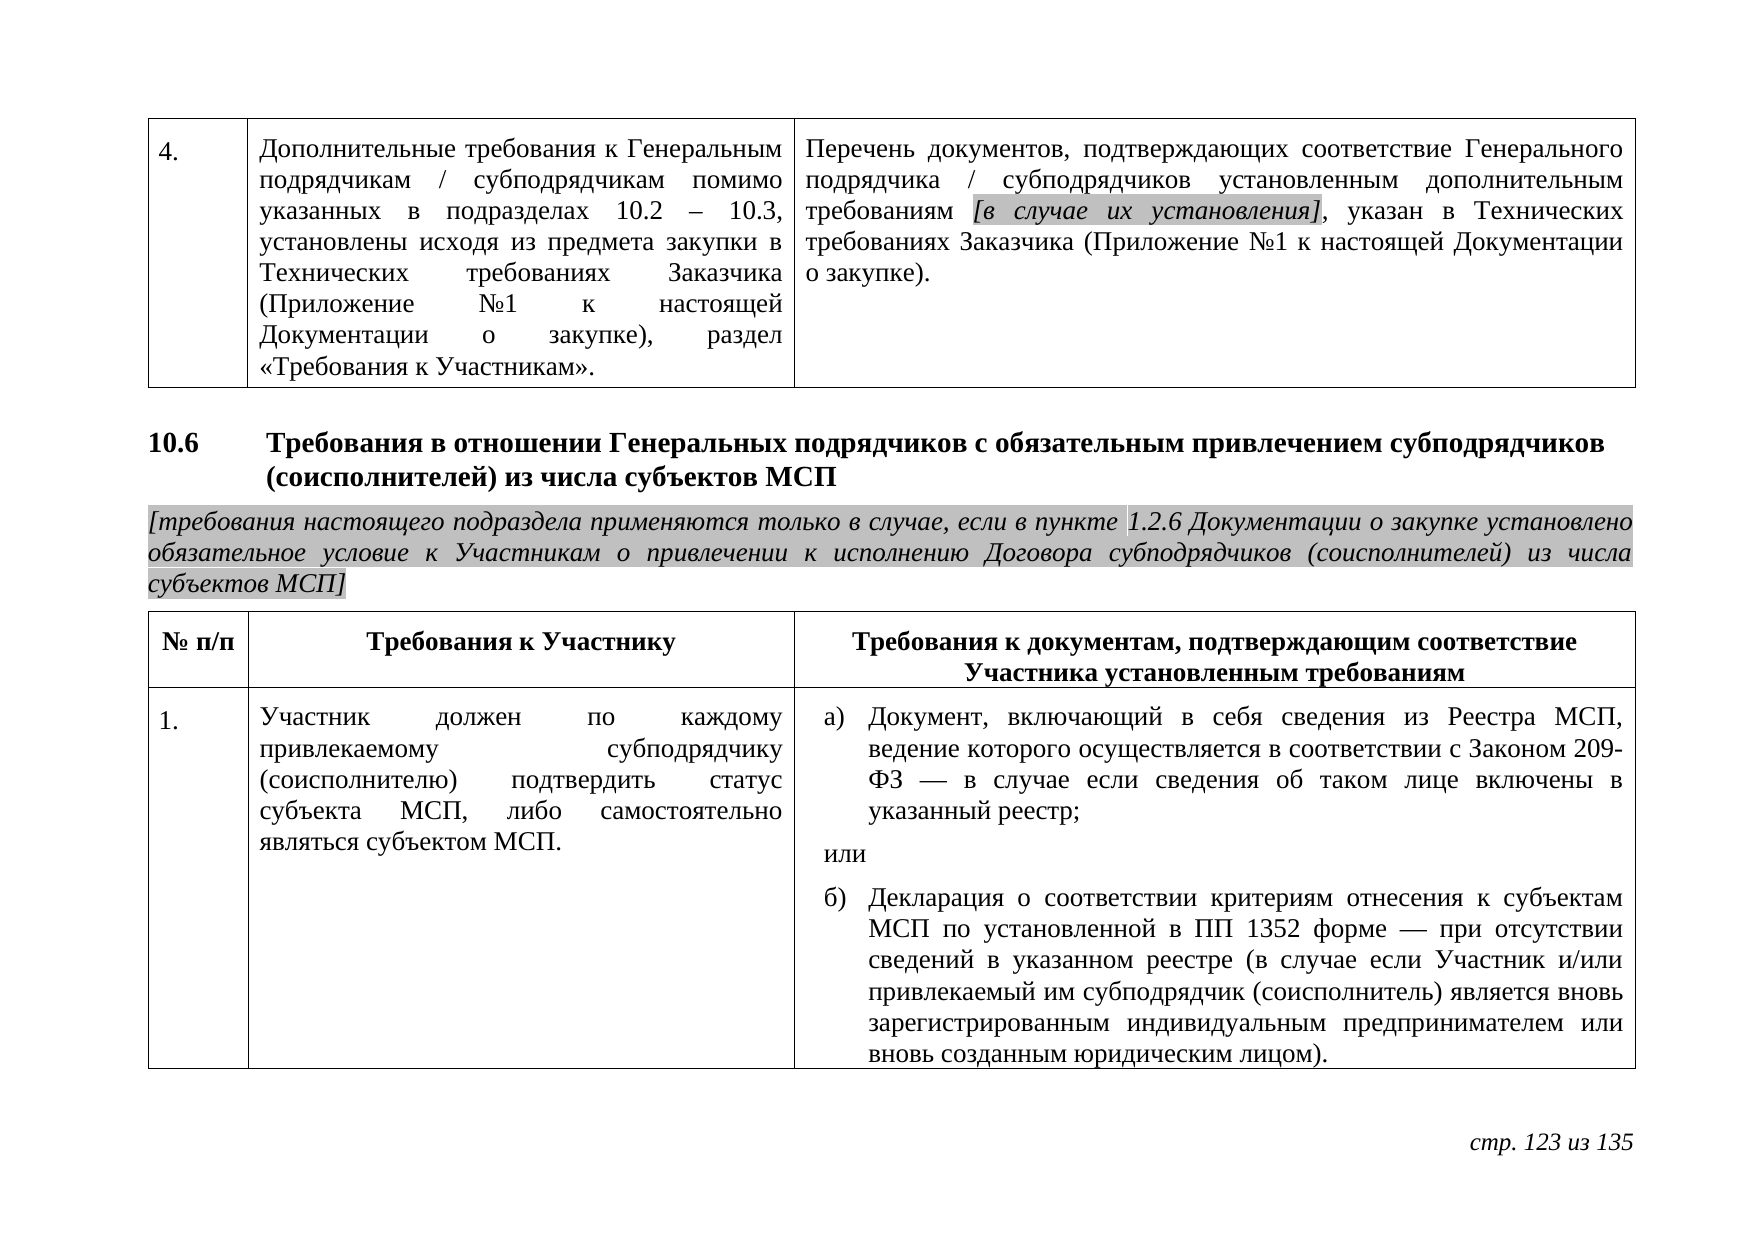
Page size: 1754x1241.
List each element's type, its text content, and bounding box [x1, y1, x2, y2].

subtitle Требования в отношении Генеральных подрядчиков с обязательным привлечением субподрядчиков (соисполнителей) из числа субъектов МСП [148, 426, 1636, 493]
table_header Требования к документам, подтверждающим соответствие Участника установленным требованиям [795, 612, 1635, 687]
table_cell Участник должен по каждому привлекаемому субподрядчику (соисполнителю) подтвердить статус субъекта МСП, либо самостоятельно являться субъектом МСП. [249, 688, 794, 1068]
table_cell Дополнительные требования к Генеральным подрядчикам / субподрядчикам помимо указанных в подразделах 10.2 – 10.3, установлены исходя из предмета закупки в Технических требованиях Заказчика (Приложение №1 к настоящей Документации о закупке), раздел «Требования к Участникам». [248, 119, 794, 387]
table_cell Документ, включающий в себя сведения из Реестра МСП, ведение которого осуществляется в соответствии с Законом 209-ФЗ — в случае если сведения об таком лице включены в указанный реестр; или Декларация о соответствии критериям отнесения к субъектам МСП по установленной в ПП 1352 форме — при отсутствии сведений в указанном реестре (в случае если Участник и/или привлекаемый им субподрядчик (соисполнитель) является вновь зарегистрированным индивидуальным предпринимателем или вновь созданным юридическим лицом). [795, 688, 1635, 1068]
table_cell Перечень документов, подтверждающих соответствие Генерального подрядчика / субподрядчиков установленным дополнительным требованиям [в случае их установления], указан в Технических требованиях Заказчика (Приложение №1 к настоящей Документации о закупке). [795, 119, 1635, 387]
text [требования настоящего подраздела применяются только в случае, если в пункте 1.2.6 Документации о закупке установлено обязательное условие к Участникам о привлечении к исполнению Договора субподрядчиков (соисполнителей) из числа субъектов МСП] [148, 505, 1636, 599]
table_header Требования к Участнику [249, 612, 794, 687]
table_cell [149, 119, 247, 387]
table_cell [149, 688, 248, 1068]
table_header № п/п [149, 612, 248, 687]
